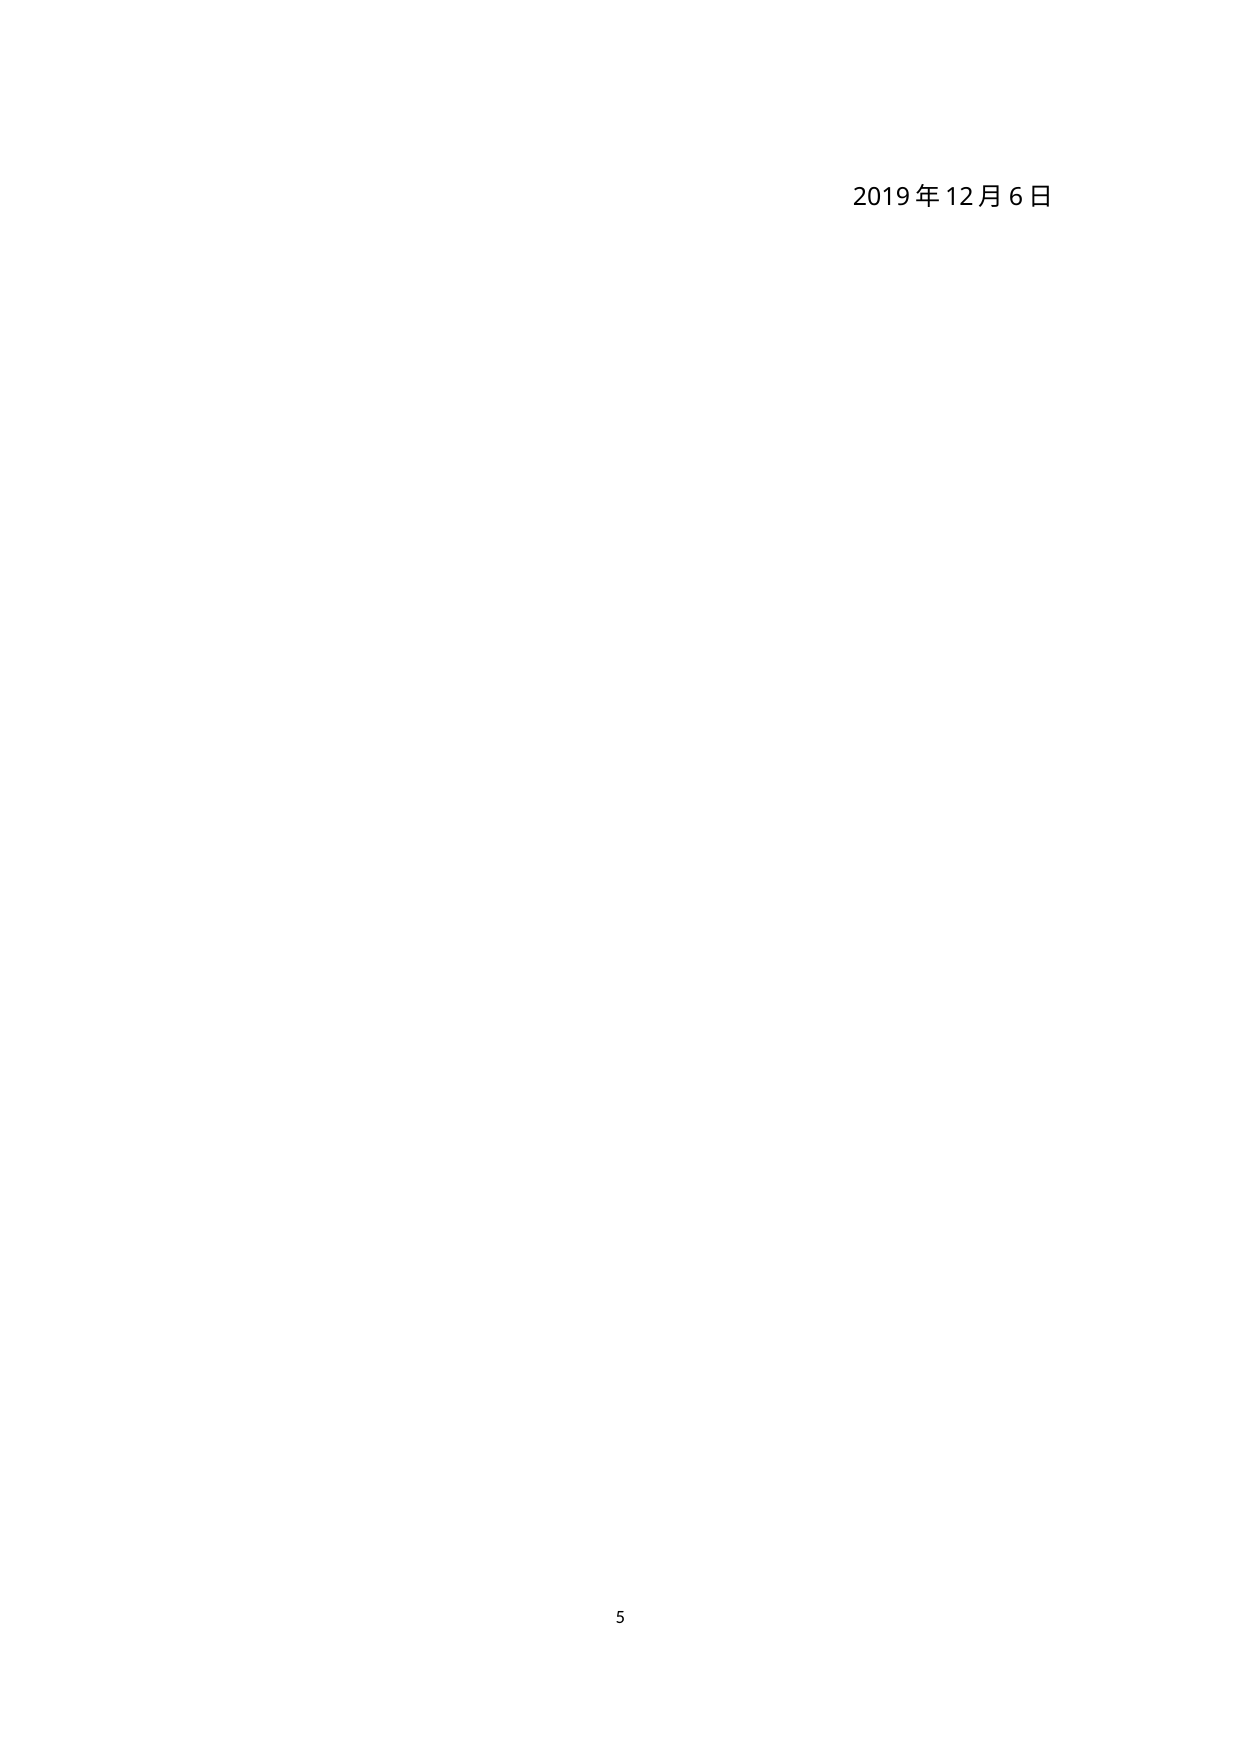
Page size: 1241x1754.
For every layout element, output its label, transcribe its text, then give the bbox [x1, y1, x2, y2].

text 2019年12月6日 [187, 162, 1053, 227]
